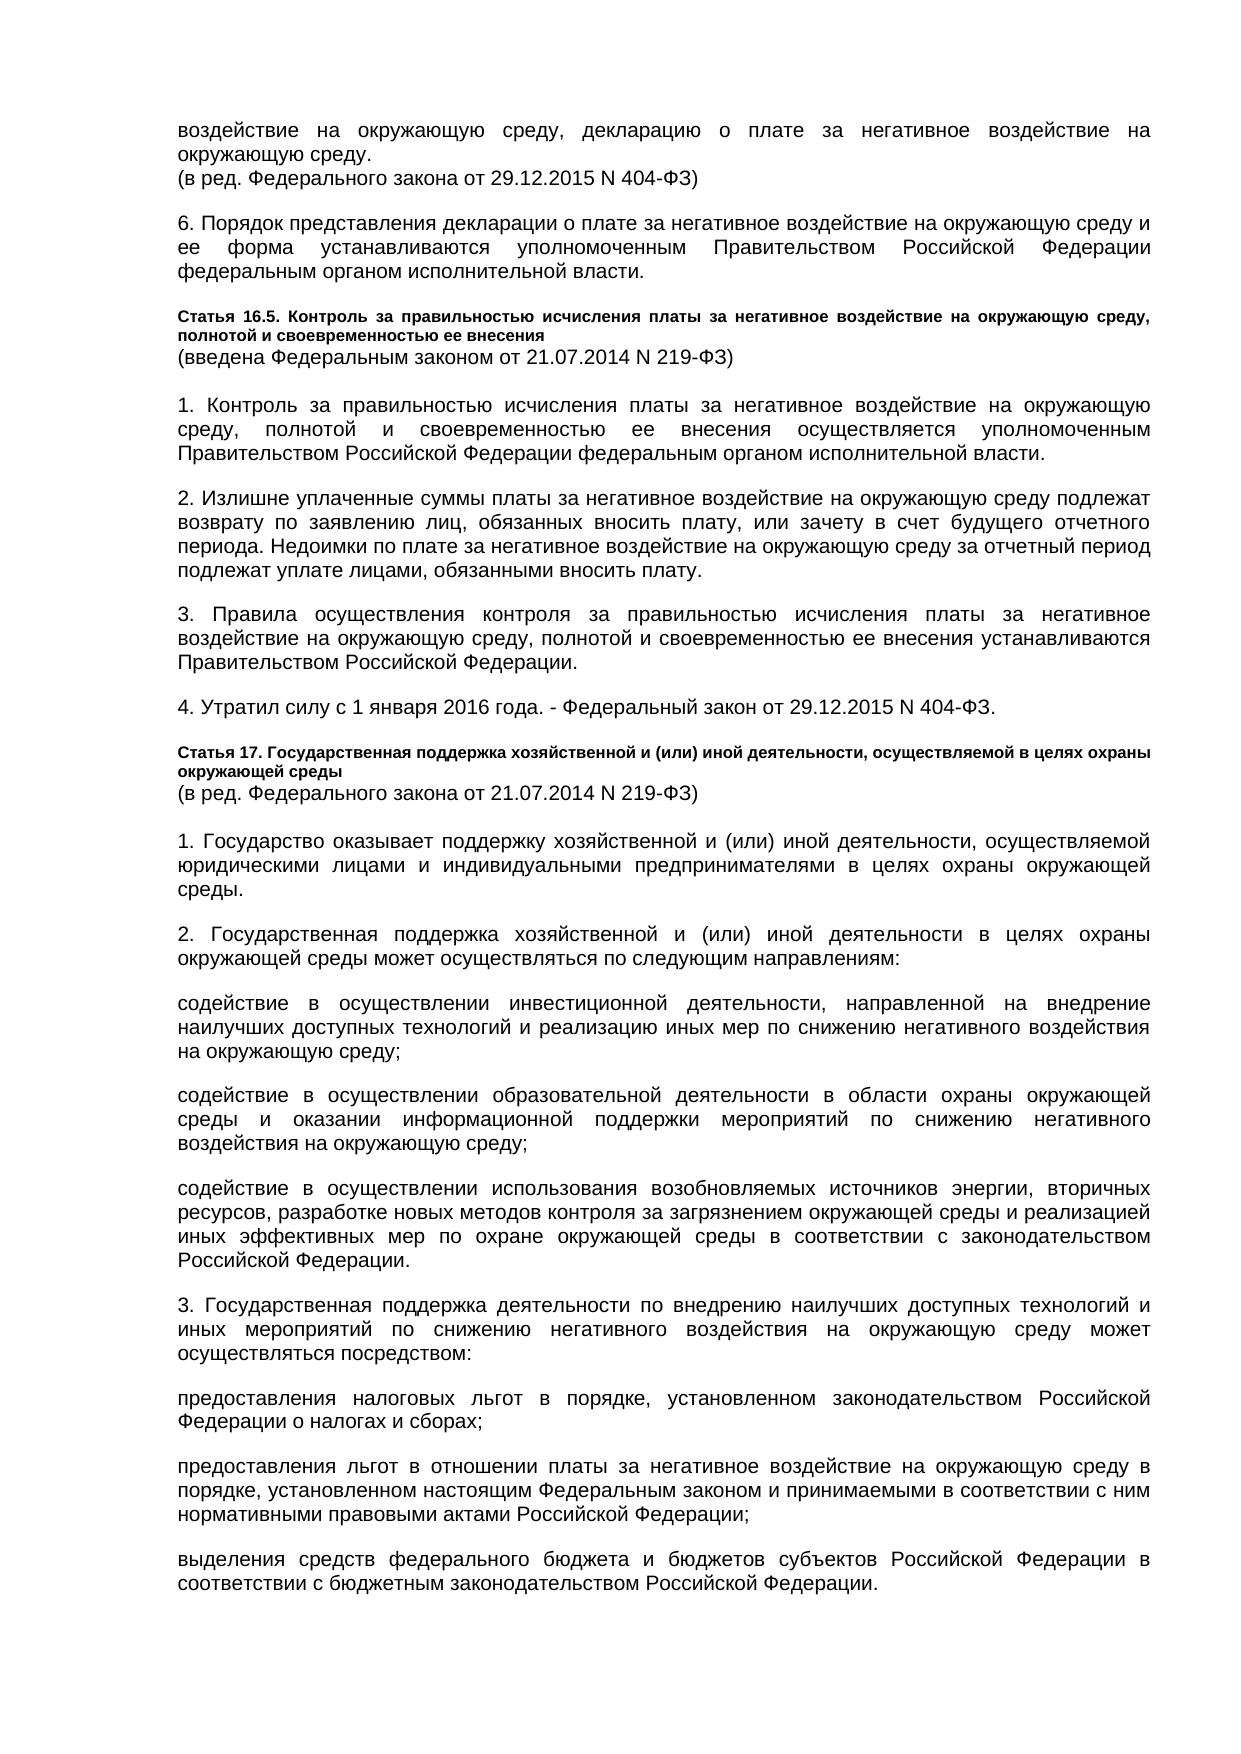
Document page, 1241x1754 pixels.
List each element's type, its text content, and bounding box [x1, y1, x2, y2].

text предоставления налоговых льгот в порядке, установленном законодательством Российской Федерации о налогах и сборах; [177, 1385, 1152, 1433]
text Статья 17. Государственная поддержка хозяйственной и (или) иной деятельности, осуществляемой в целях охраны окружающей среды [177, 743, 1152, 781]
text 2. Государственная поддержка хозяйственной и (или) иной деятельности в целях охраны окружающей среды может осуществляться по следующим направлениям: [177, 922, 1152, 970]
text содействие в осуществлении образовательной деятельности в области охраны окружающей среды и оказании информационной поддержки мероприятий по снижению негативного воздействия на окружающую среду; [177, 1083, 1152, 1155]
text (в ред. Федерального закона от 21.07.2014 N 219-ФЗ) [177, 781, 1152, 805]
text выделения средств федерального бюджета и бюджетов субъектов Российской Федерации в соответствии с бюджетным законодательством Российской Федерации. [177, 1547, 1152, 1595]
text содействие в осуществлении инвестиционной деятельности, направленной на внедрение наилучших доступных технологий и реализацию иных мер по снижению негативного воздействия на окружающую среду; [177, 991, 1152, 1062]
text 1. Контроль за правильностью исчисления платы за негативное воздействие на окружающую среду, полнотой и своевременностью ее внесения осуществляется уполномоченным Правительством Российской Федерации федеральным органом исполнительной власти. [177, 393, 1152, 465]
text предоставления льгот в отношении платы за негативное воздействие на окружающую среду в порядке, установленном настоящим Федеральным законом и принимаемыми в соответствии с ним нормативными правовыми актами Российской Федерации; [177, 1454, 1152, 1526]
text 3. Государственная поддержка деятельности по внедрению наилучших доступных технологий и иных мероприятий по снижению негативного воздействия на окружающую среду может осуществляться посредством: [177, 1293, 1152, 1364]
text Статья 16.5. Контроль за правильностью исчисления платы за негативное воздействие на окружающую среду, полнотой и своевременностью ее внесения [177, 307, 1152, 345]
text содействие в осуществлении использования возобновляемых источников энергии, вторичных ресурсов, разработке новых методов контроля за загрязнением окружающей среды и реализацией иных эффективных мер по охране окружающей среды в соответствии с законодательством Российской Федерации. [177, 1176, 1152, 1272]
text (введена Федеральным законом от 21.07.2014 N 219-ФЗ) [177, 345, 1152, 369]
text 1. Государство оказывает поддержку хозяйственной и (или) иной деятельности, осуществляемой юридическими лицами и индивидуальными предпринимателями в целях охраны окружающей среды. [177, 829, 1152, 901]
text 6. Порядок представления декларации о плате за негативное воздействие на окружающую среду и ее форма устанавливаются уполномоченным Правительством Российской Федерации федеральным органом исполнительной власти. [177, 211, 1152, 283]
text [177, 118, 1152, 166]
text (в ред. Федерального закона от 29.12.2015 N 404-ФЗ) [177, 166, 1152, 190]
text 4. Утратил силу с 1 января 2016 года. - Федеральный закон от 29.12.2015 N 404-ФЗ. [177, 695, 1152, 719]
text 2. Излишне уплаченные суммы платы за негативное воздействие на окружающую среду подлежат возврату по заявлению лиц, обязанных вносить плату, или зачету в счет будущего отчетного периода. Недоимки по плате за негативное воздействие на окружающую среду за отчетный период подлежат уплате лицами, обязанными вносить плату. [177, 486, 1152, 581]
text 3. Правила осуществления контроля за правильностью исчисления платы за негативное воздействие на окружающую среду, полнотой и своевременностью ее внесения устанавливаются Правительством Российской Федерации. [177, 602, 1152, 674]
